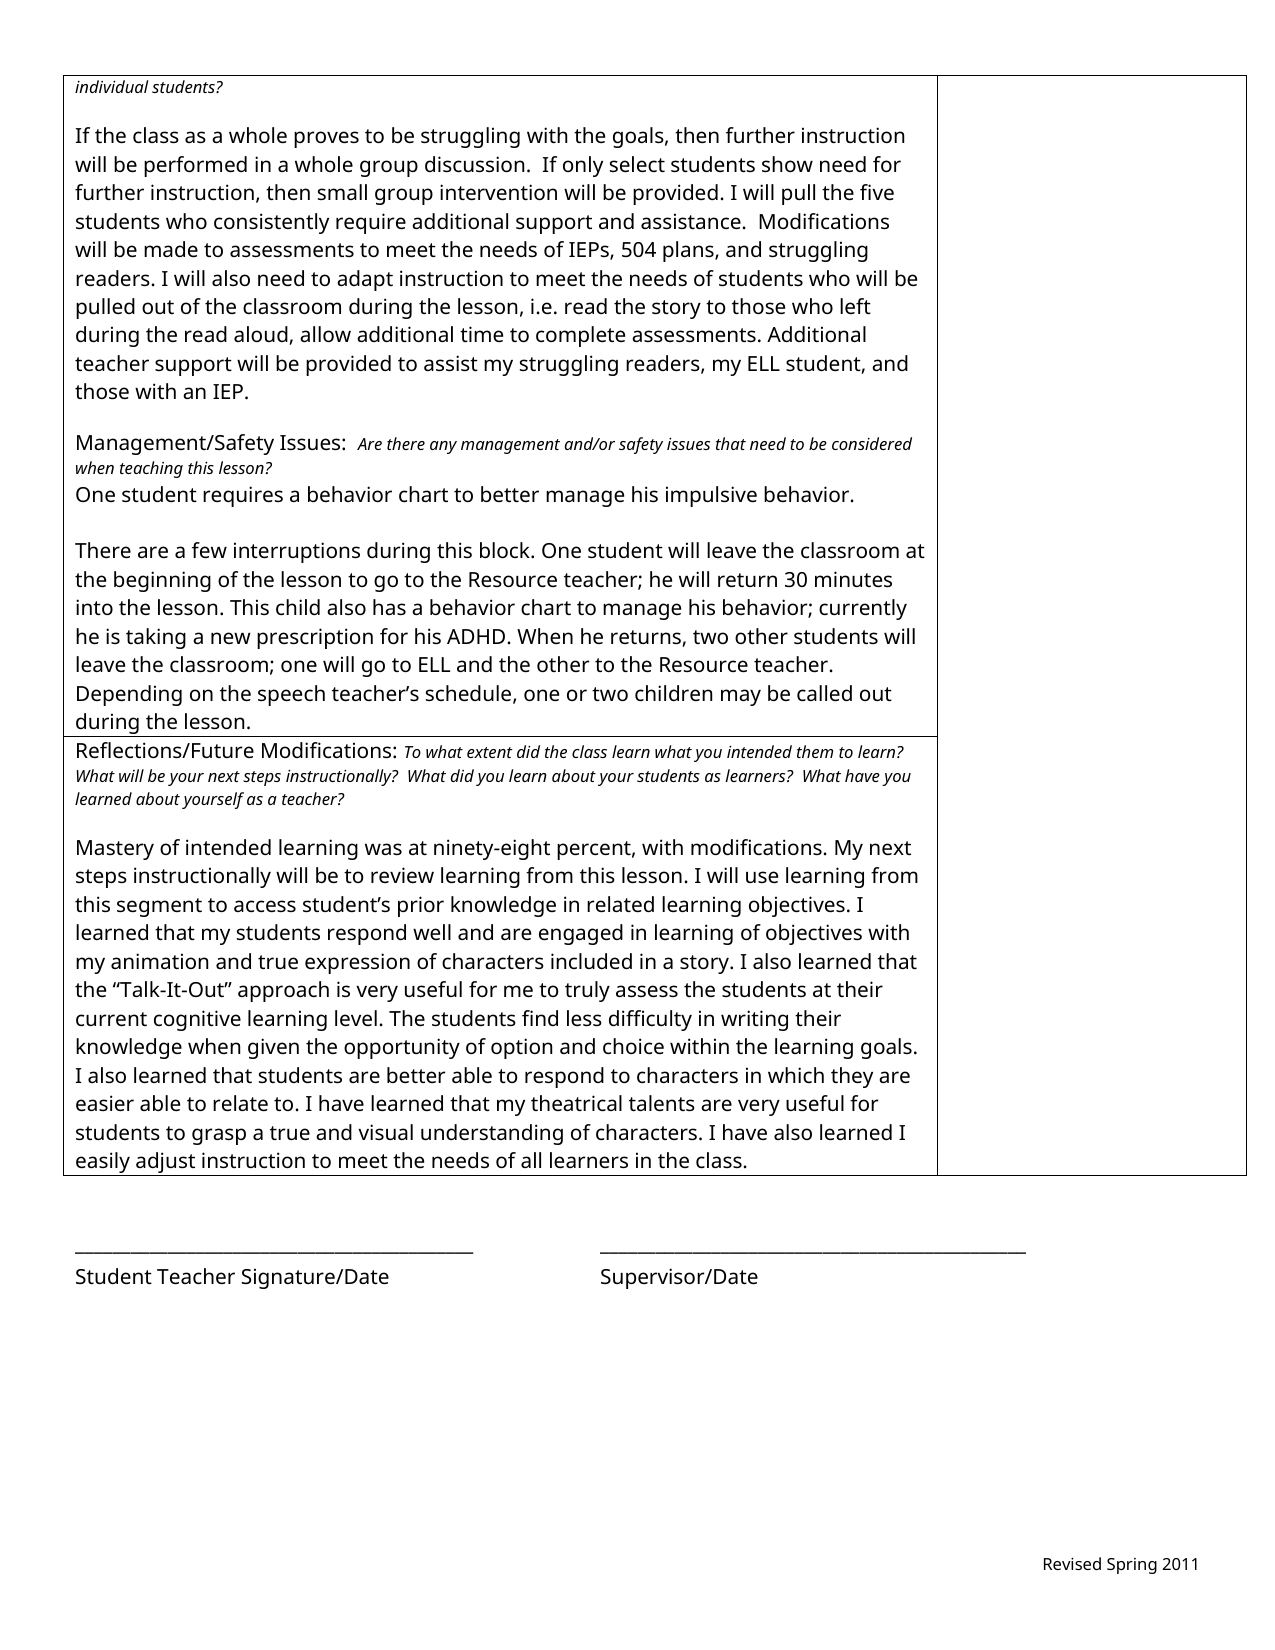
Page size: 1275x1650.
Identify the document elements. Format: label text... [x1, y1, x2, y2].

table_cell Reflections/Future Modifications: To what extent did the class learn what you intended them to learn? What will be your next steps instructionally? What did you learn about your students as learners? What have you learned about yourself as a teacher? Mastery of intended learning was at ninety-eight percent, with modifications. My next steps instructionally will be to review learning from this lesson. I will use learning from this segment to access student’s prior knowledge in related learning objectives. I learned that my students respond well and are engaged in learning of objectives with my animation and true expression of characters included in a story. I also learned that the “Talk-It-Out” approach is very useful for me to truly assess the students at their current cognitive learning level. The students find less difficulty in writing their knowledge when given the opportunity of option and choice within the learning goals. I also learned that students are better able to respond to characters in which they are easier able to relate to. I have learned that my theatrical talents are very useful for students to grasp a true and visual understanding of characters. I have also learned I easily adjust instruction to meet the needs of all learners in the class. [64, 737, 937, 1174]
text ___________________________________________ ______________________________________________ [75, 1229, 1200, 1258]
text Student Teacher Signature/Date Supervisor/Date [75, 1262, 1200, 1291]
